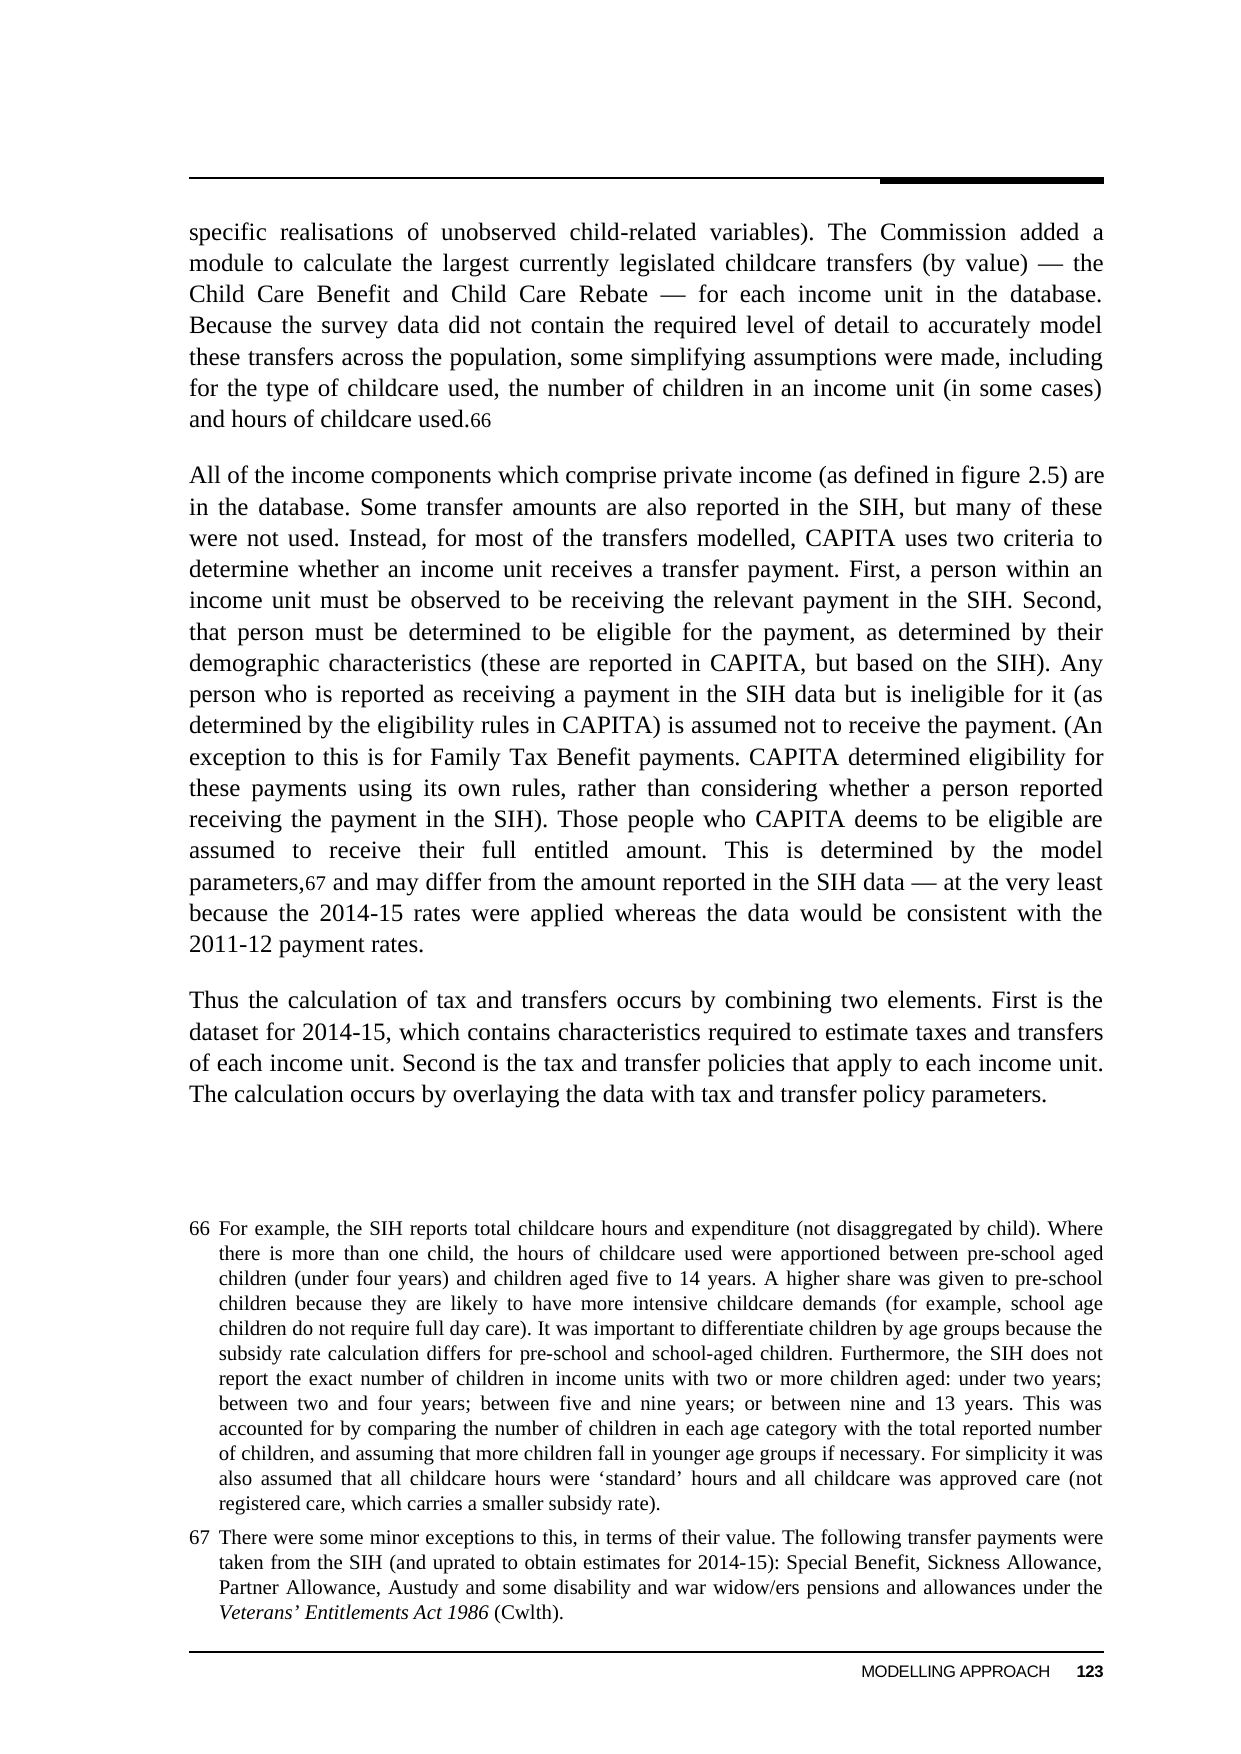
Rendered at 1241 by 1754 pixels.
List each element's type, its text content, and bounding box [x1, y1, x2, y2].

text All of the income components which comprise private income (as defined in figure 2.5) are in the database. Some transfer amounts are also reported in the SIH, but many of these were not used. Instead, for most of the transfers modelled, CAPITA uses two criteria to determine whether an income unit receives a transfer payment. First, a person within an income unit must be observed to be receiving the relevant payment in the SIH. Second, that person must be determined to be eligible for the payment, as determined by their demographic characteristics (these are reported in CAPITA, but based on the SIH). Any person who is reported as receiving a payment in the SIH data but is ineligible for it (as determined by the eligibility rules in CAPITA) is assumed not to receive the payment. (An exception to this is for Family Tax Benefit payments. CAPITA determined eligibility for these payments using its own rules, rather than considering whether a person reported receiving the payment in the SIH). Those people who CAPITA deems to be eligible are assumed to receive their full entitled amount. This is determined by the model parameters, and may differ from the amount reported in the SIH data — at the very least because the 2014-15 rates were applied whereas the data would be consistent with the 2011-12 payment rates. [189, 458, 1104, 958]
text Thus the calculation of tax and transfers occurs by combining two elements. First is the dataset for 2014-15, which contains characteristics required to estimate taxes and transfers of each income unit. Second is the tax and transfer policies that apply to each income unit. The calculation occurs by overlaying the data with tax and transfer policy parameters. [189, 983, 1104, 1108]
